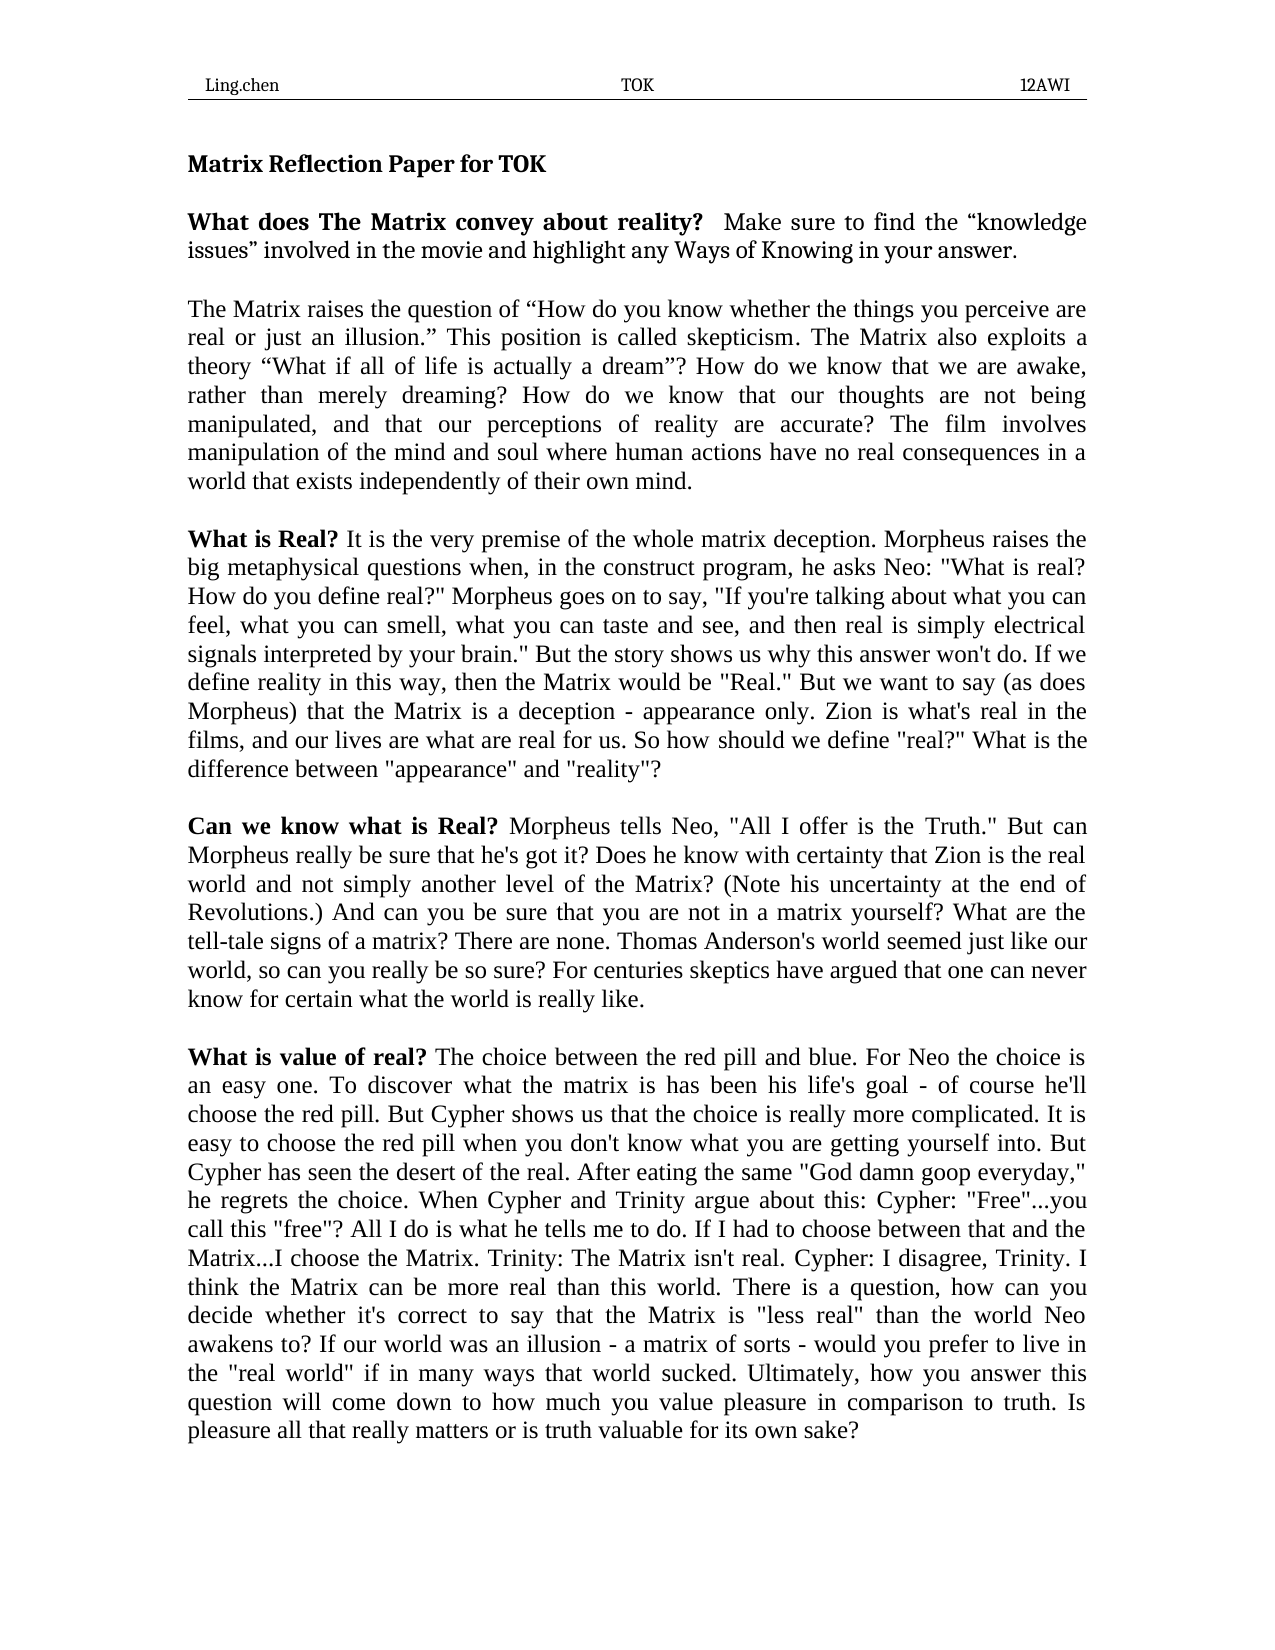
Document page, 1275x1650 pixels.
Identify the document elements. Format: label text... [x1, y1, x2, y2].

text What is value of real? The choice between the red pill and blue. For Neo the choice is an easy one. To discover what the matrix is has been his life's goal - of course he'll choose the red pill. But Cypher shows us that the choice is really more complicated. It is easy to choose the red pill when you don't know what you are getting yourself into. But Cypher has seen the desert of the real. After eating the same "God damn goop everyday," he regrets the choice. When Cypher and Trinity argue about this: Cypher: "Free"...you call this "free"? All I do is what he tells me to do. If I had to choose between that and the Matrix...I choose the Matrix. Trinity: The Matrix isn't real. Cypher: I disagree, Trinity. I think the Matrix can be more real than this world. There is a question, how can you decide whether it's correct to say that the Matrix is "less real" than the world Neo awakens to? If our world was an illusion - a matrix of sorts - would you prefer to live in the "real world" if in many ways that world sucked. Ultimately, how you answer this question will come down to how much you value pleasure in comparison to truth. Is pleasure all that really matters or is truth valuable for its own sake? [187, 1042, 1087, 1444]
text What does The Matrix convey about reality? Make sure to find the “knowledge issues” involved in the movie and highlight any Ways of Knowing in your answer. [187, 207, 1087, 265]
text The Matrix raises the question of “How do you know whether the things you perceive are real or just an illusion.” This position is called skepticism. The Matrix also exploits a theory “What if all of life is actually a dream”? How do we know that we are awake, rather than merely dreaming? How do we know that our thoughts are not being manipulated, and that our perceptions of reality are accurate? The film involves manipulation of the mind and soul where human actions have no real consequences in a world that exists independently of their own mind. [187, 294, 1087, 495]
text What is Real? It is the very premise of the whole matrix deception. Morpheus raises the big metaphysical questions when, in the construct program, he asks Neo: "What is real? How do you define real?" Morpheus goes on to say, "If you're talking about what you can feel, what you can smell, what you can taste and see, and then real is simply electrical signals interpreted by your brain." But the story shows us why this answer won't do. If we define reality in this way, then the Matrix would be "Real." But we want to say (as does Morpheus) that the Matrix is a deception - appearance only. Zion is what's real in the films, and our lives are what are real for us. So how should we define "real?" What is the difference between "appearance" and "reality"? [187, 524, 1087, 782]
text Can we know what is Real? Morpheus tells Neo, "All I offer is the Truth." But can Morpheus really be sure that he's got it? Does he know with certainty that Zion is the real world and not simply another level of the Matrix? (Note his uncertainty at the end of Revolutions.) And can you be sure that you are not in a matrix yourself? What are the tell-tale signs of a matrix? There are none. Thomas Anderson's world seemed just like our world, so can you really be so sure? For centuries skeptics have argued that one can never know for certain what the world is really like. [187, 811, 1087, 1012]
text Matrix Reflection Paper for TOK [187, 150, 1087, 179]
